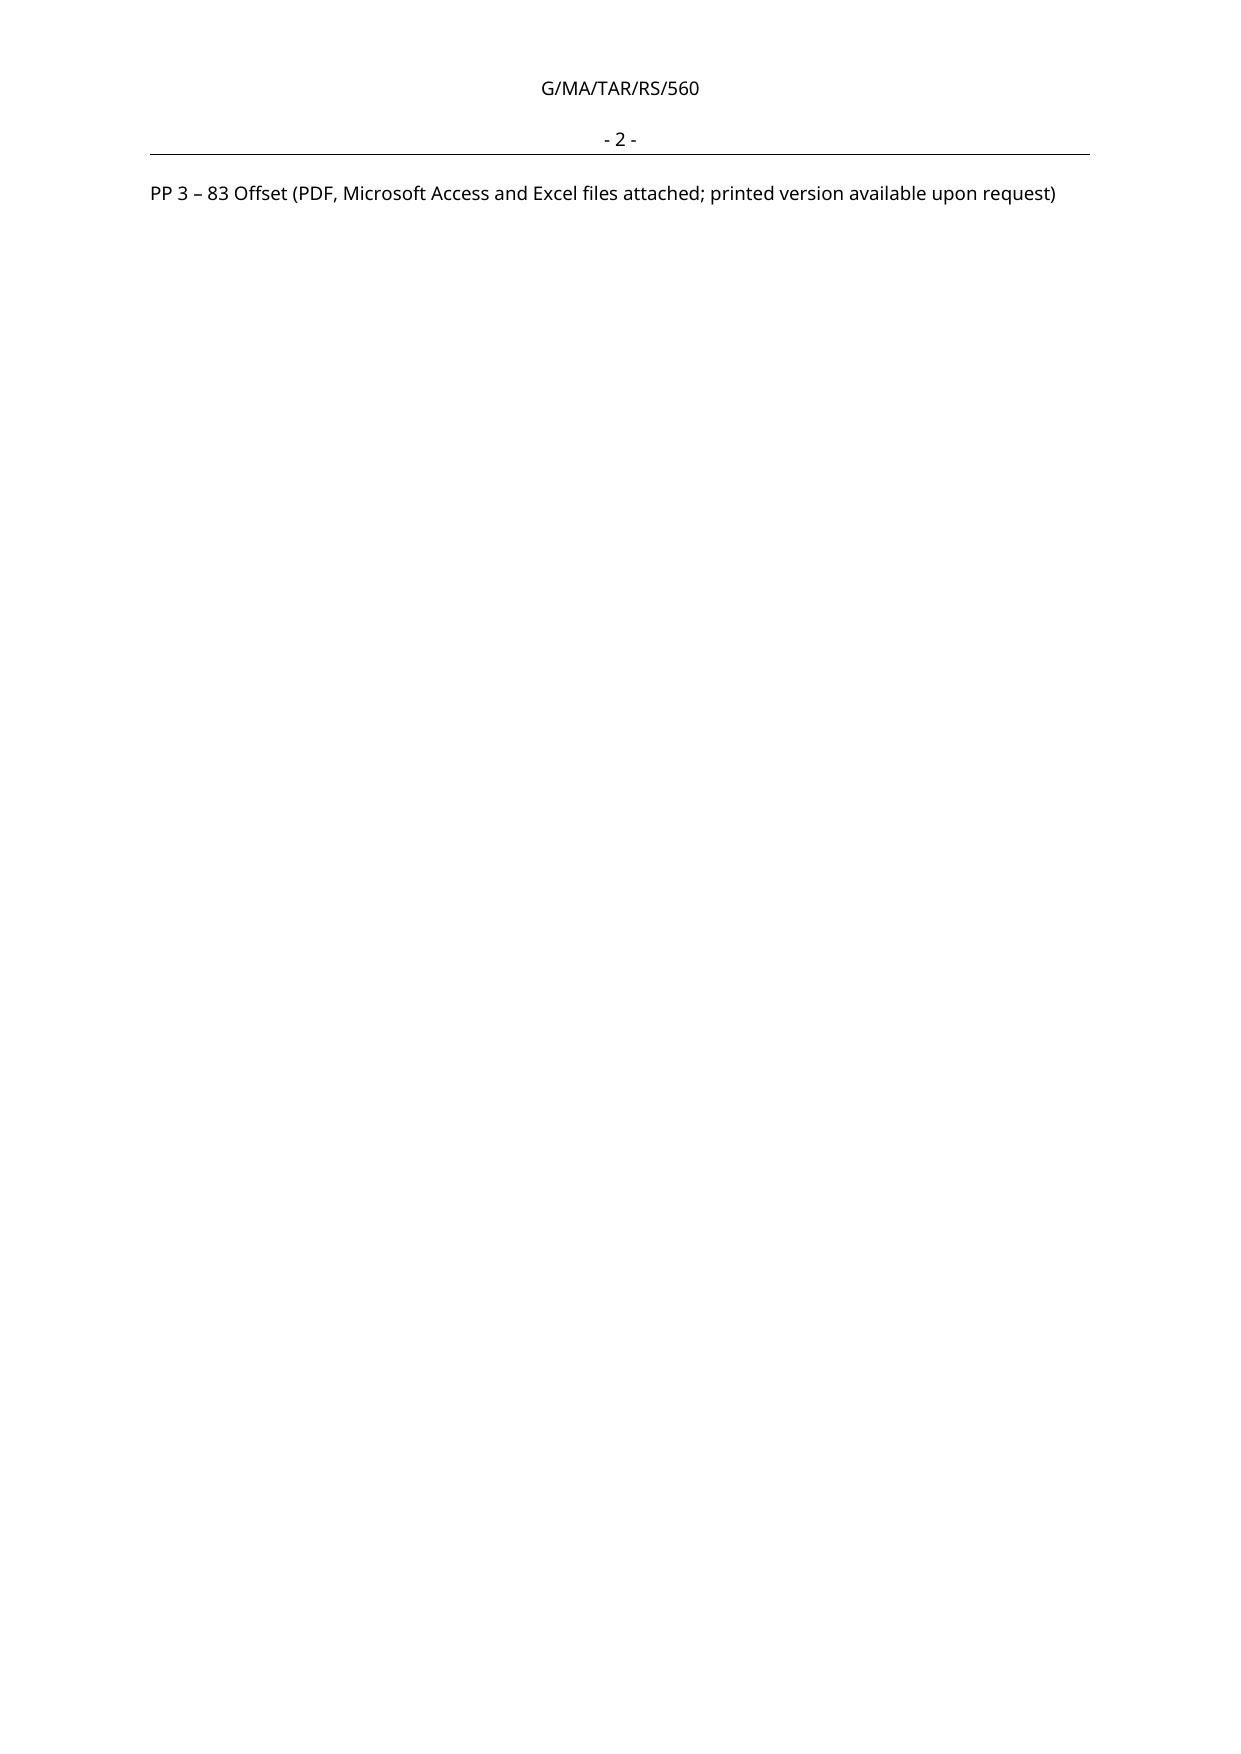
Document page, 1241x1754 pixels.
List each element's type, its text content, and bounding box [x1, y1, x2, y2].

text PP 3 – 83 Offset (PDF, Microsoft Access and Excel files attached; printed version available upon request) [150, 180, 1090, 206]
